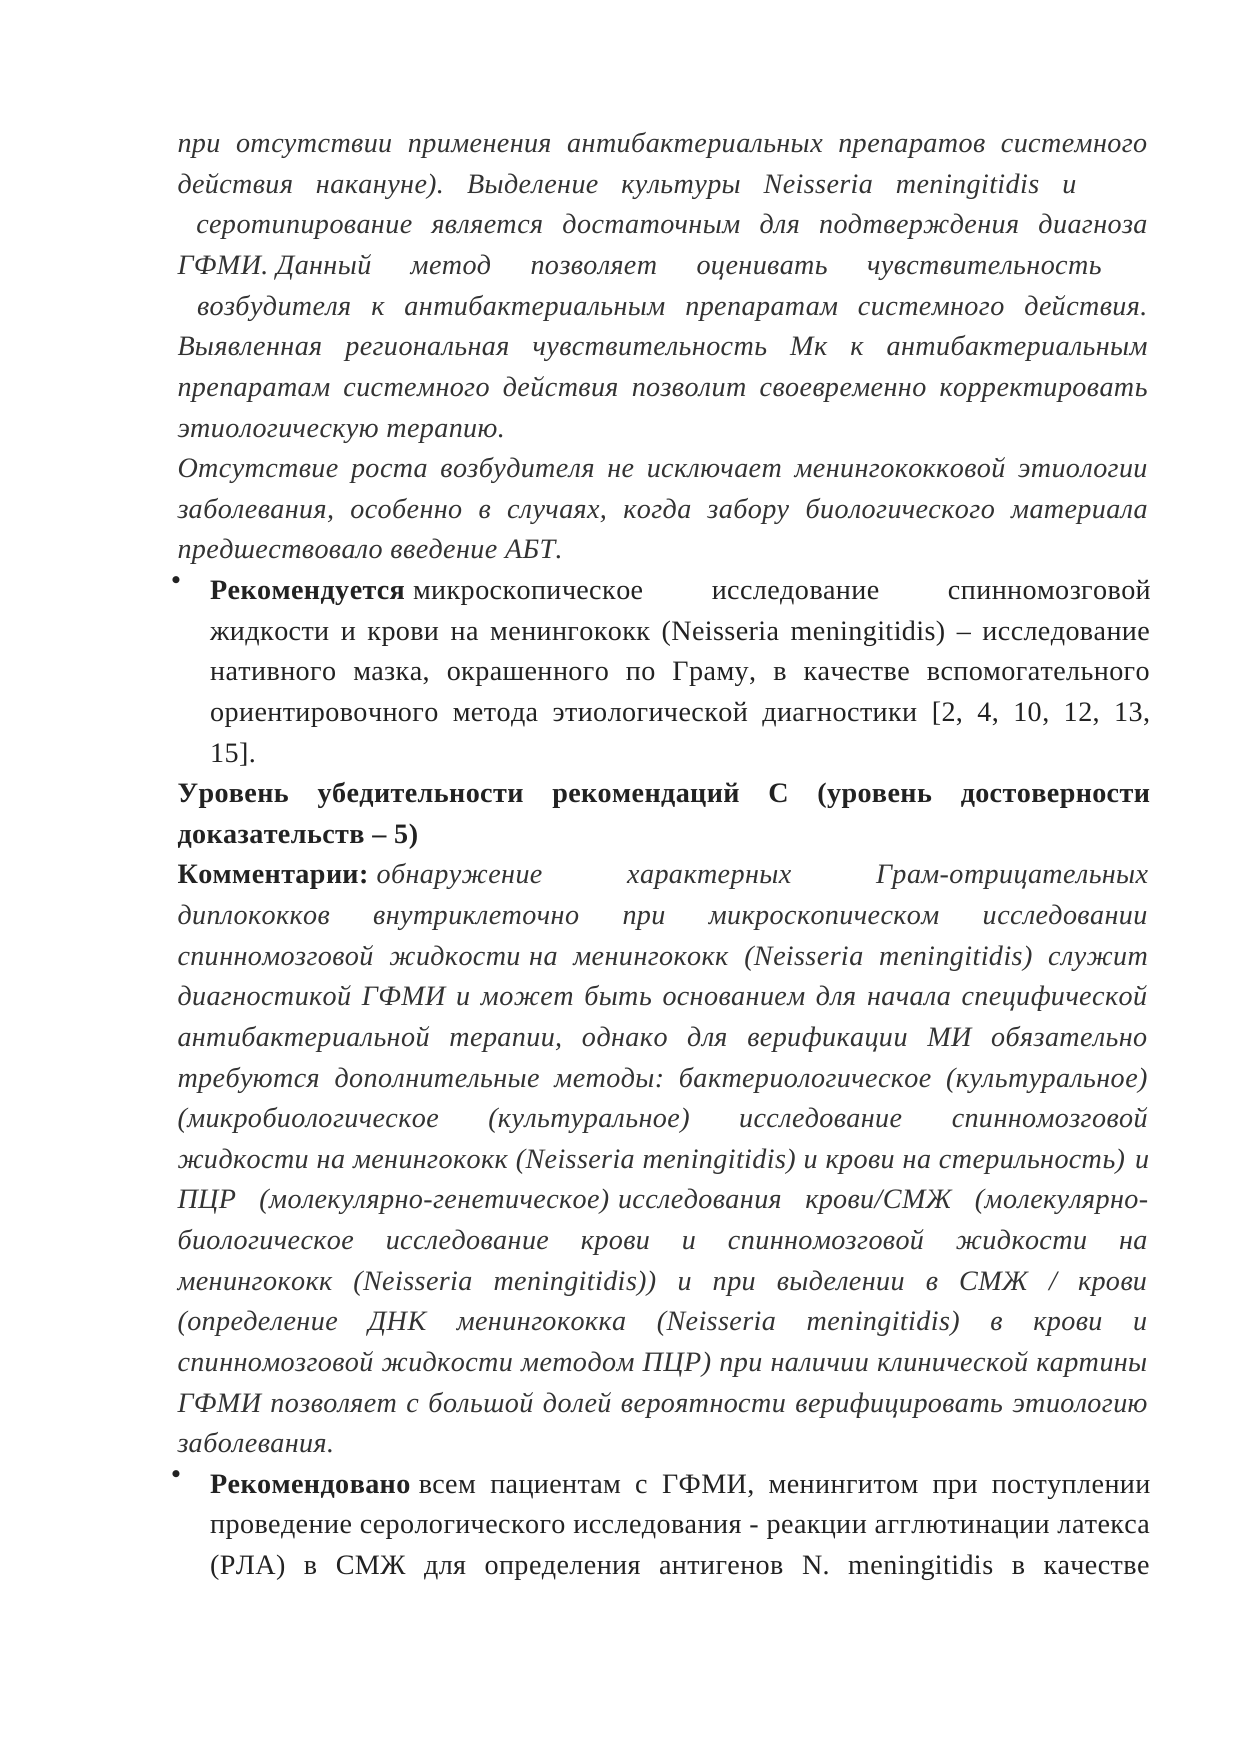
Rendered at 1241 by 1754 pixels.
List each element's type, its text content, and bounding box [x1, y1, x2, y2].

text Уровень убедительности рекомендаций C (уровень достоверности доказательств – 5) [177, 768, 1152, 849]
text Комментарии: обнаружение характерных Грам-отрицательных диплококков внутриклеточно при микроскопическом исследовании спинномозговой жидкости на менингококк (Neisseria meningitidis) служит диагностикой ГФМИ и может быть основанием для начала специфической антибактериальной терапии, однако для верификации МИ обязательно требуются дополнительные методы: бактериологическое (культуральное) (микробиологическое (культуральное) исследование спинномозговой жидкости на менингококк (Neisseria meningitidis) и крови на стерильность) и ПЦР (молекулярно-генетическое) исследования крови/СМЖ (молекулярно-биологическое исследование крови и спинномозговой жидкости на менингококк (Neisseria meningitidis)) и при выделении в СМЖ / крови (определение ДНК менингококка (Neisseria meningitidis) в крови и спинномозговой жидкости методом ПЦР) при наличии клинической картины ГФМИ позволяет с большой долей вероятности верифицировать этиологию заболевания. [177, 849, 1152, 1459]
text Отсутствие роста возбудителя не исключает менингококковой этиологии заболевания, особенно в случаях, когда забору биологического материала предшествовало введение АБТ. [177, 443, 1152, 565]
list Рекомендуется микроскопическое исследование спинномозговой жидкости и крови на менингококк (Neisseria meningitidis) – исследование нативного мазка, окрашенного по Граму, в качестве вспомогательного ориентировочного метода этиологической диагностики [2, 4, 10, 12, 13, 15]. [172, 565, 1152, 768]
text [177, 118, 1152, 443]
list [172, 1459, 1152, 1581]
